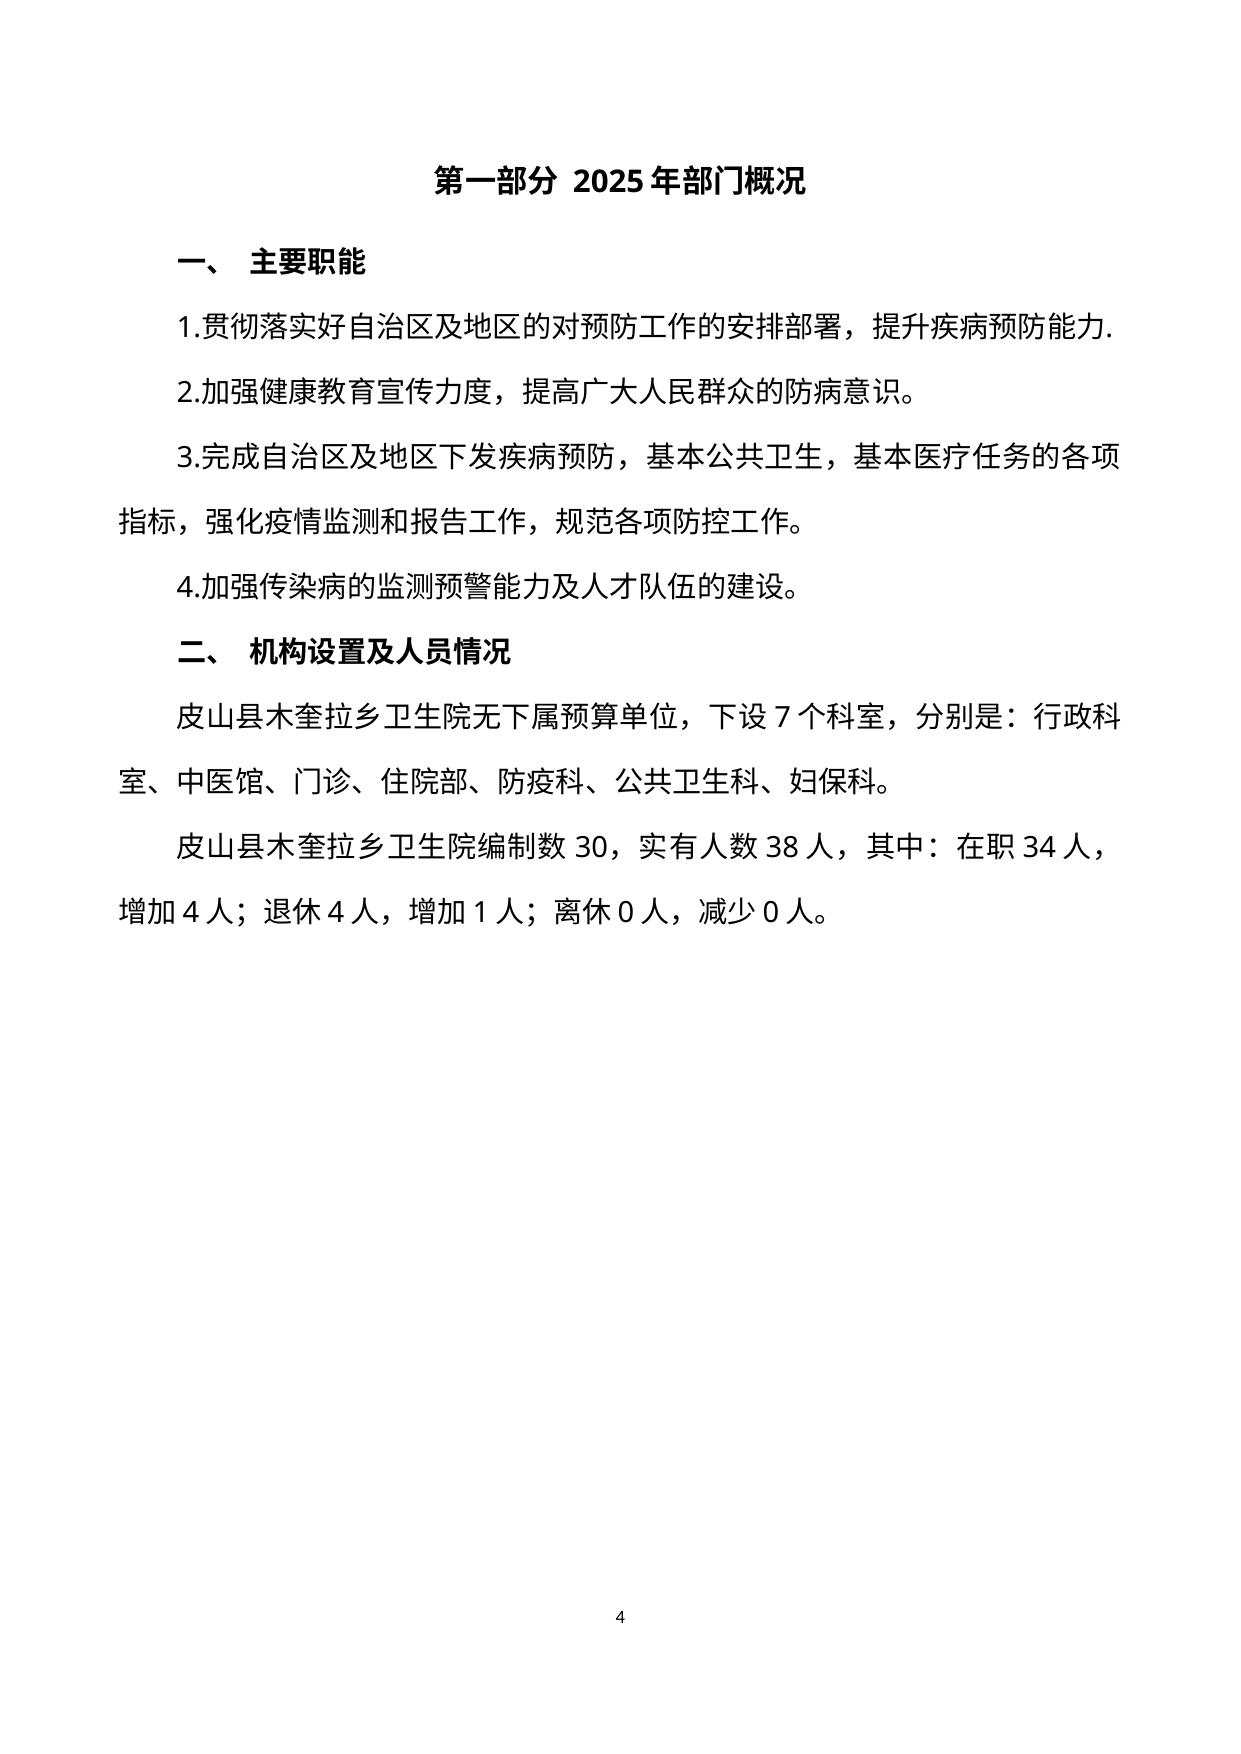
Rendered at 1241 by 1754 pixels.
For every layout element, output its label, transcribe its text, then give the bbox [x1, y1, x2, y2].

list 4.加强传染病的监测预警能力及人才队伍的建设。 [118, 553, 1122, 618]
list 1.贯彻落实好自治区及地区的对预防工作的安排部署，提升疾病预防能力. [118, 293, 1122, 358]
list 皮山县木奎拉乡卫生院编制数30，实有人数38人，其中：在职34人，增加4人；退休4人，增加1人；离休0人，减少0人。 [118, 813, 1122, 943]
subtitle 第一部分 2025年部门概况 [118, 146, 1122, 211]
subtitle 主要职能 [118, 228, 1122, 293]
subtitle 机构设置及人员情况 [118, 618, 1122, 683]
list 3.完成自治区及地区下发疾病预防，基本公共卫生，基本医疗任务的各项指标，强化疫情监测和报告工作，规范各项防控工作。 [118, 423, 1122, 553]
list 皮山县木奎拉乡卫生院无下属预算单位，下设7个科室，分别是：行政科室、中医馆、门诊、住院部、防疫科、公共卫生科、妇保科。 [118, 683, 1122, 813]
list 2.加强健康教育宣传力度，提高广大人民群众的防病意识。 [118, 358, 1122, 423]
